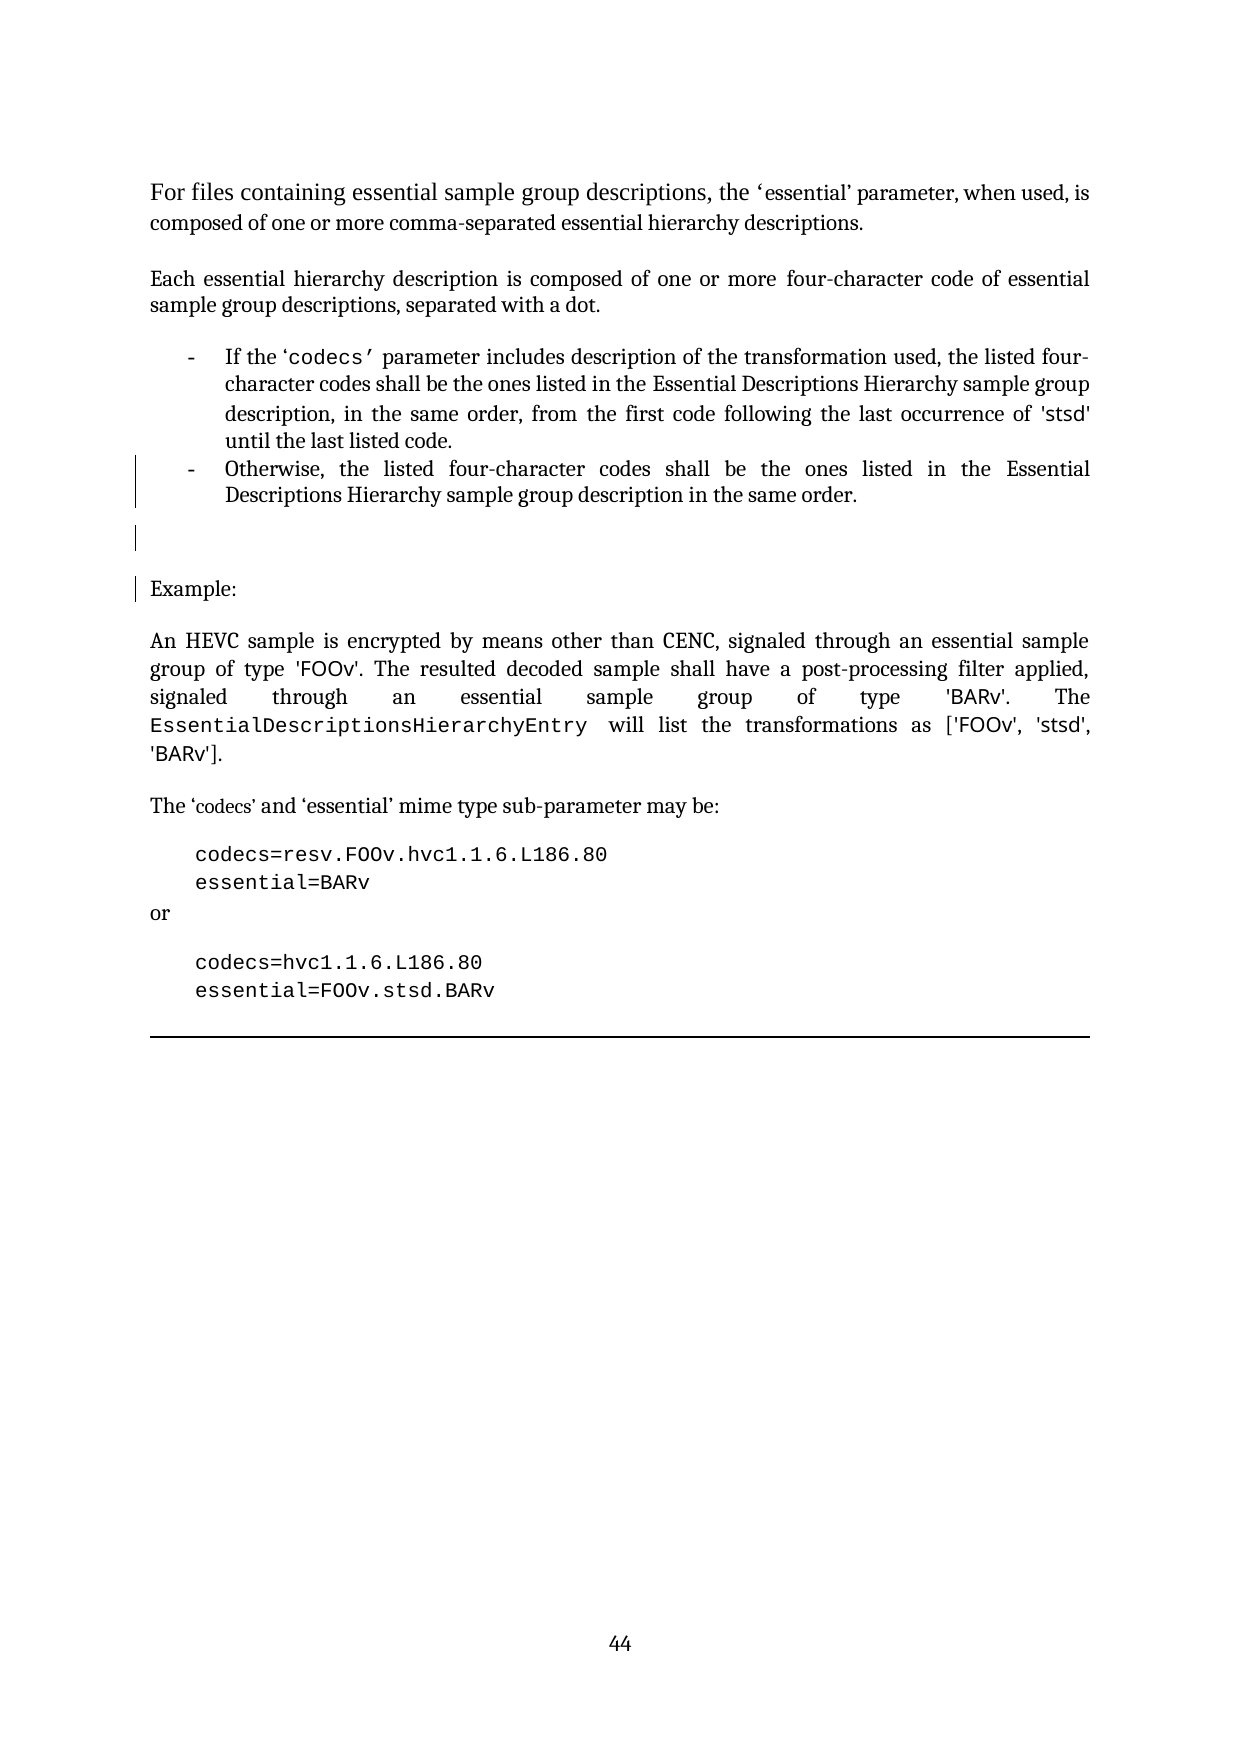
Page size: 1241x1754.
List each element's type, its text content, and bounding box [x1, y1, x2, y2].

text Each essential hierarchy description is composed of one or more four-character code of essential sample group descriptions, separated with a dot. [150, 265, 1090, 318]
text The ‘codecs’ and ‘essential’ mime type sub-parameter may be: [150, 793, 1090, 819]
text essential=FOOv.stsd.BARv [150, 980, 1090, 1004]
text essential=BARv [150, 872, 1090, 896]
text codecs=hvc1.1.6.L186.80 [150, 952, 1090, 976]
list Otherwise, the listed four-character codes shall be the ones listed in the Essential Descriptions Hierarchy sample group description in the same order. [187, 454, 1090, 508]
text For files containing essential sample group descriptions, the ‘essential’ parameter, when used, is composed of one or more comma-separated essential hierarchy descriptions. [150, 177, 1090, 236]
text Example: [150, 576, 1090, 602]
list If the ‘codecs’ parameter includes description of the transformation used, the listed four-character codes shall be the ones listed in the Essential Descriptions Hierarchy sample group description, in the same order, from the first code following the last occurrence of 'stsd' until the last listed code. [187, 343, 1090, 454]
text or [150, 900, 1090, 927]
text An HEVC sample is encrypted by means other than CENC, signaled through an essential sample group of type 'FOOv'. The resulted decoded sample shall have a post-processing filter applied, signaled through an essential sample group of type 'BARv'. The EssentialDescriptionsHierarchyEntry will list the transformations as ['FOOv', 'stsd', 'BARv']. [150, 627, 1090, 768]
text codecs=resv.FOOv.hvc1.1.6.L186.80 [150, 844, 1090, 868]
